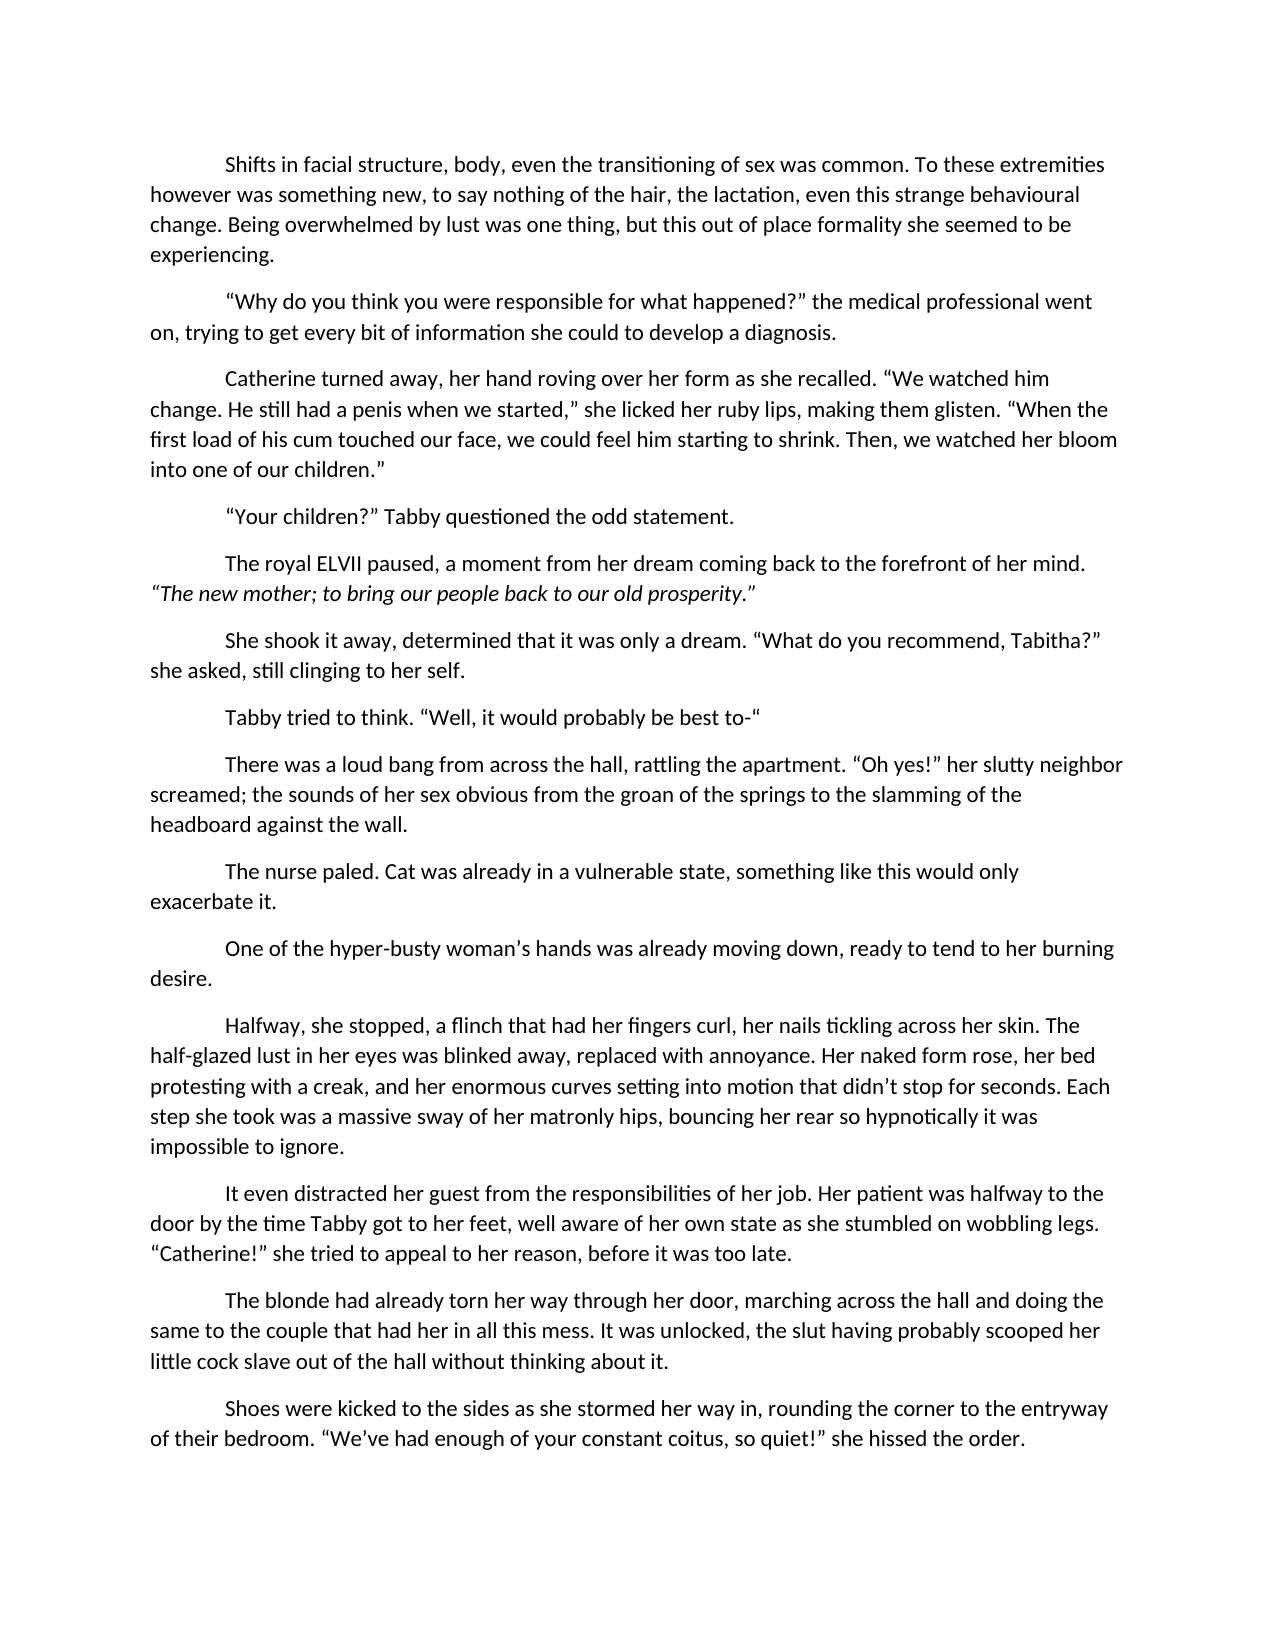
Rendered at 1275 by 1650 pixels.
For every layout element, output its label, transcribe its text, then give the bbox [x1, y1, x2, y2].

text “Your children?” Tabby questioned the odd statement. [150, 502, 1125, 530]
text Halfway, she stopped, a flinch that had her fingers curl, her nails tickling across her skin. The half-glazed lust in her eyes was blinked away, replaced with annoyance. Her naked form rose, her bed protesting with a creak, and her enormous curves setting into motion that didn’t stop for seconds. Each step she took was a massive sway of her matronly hips, bouncing her rear so hypnotically it was impossible to ignore. [150, 1011, 1125, 1160]
text One of the hyper-busty woman’s hands was already moving down, ready to tend to her burning desire. [150, 934, 1125, 993]
text “Why do you think you were responsible for what happened?” the medical professional went on, trying to get every bit of information she could to develop a diagnosis. [150, 287, 1125, 346]
text The blonde had already torn her way through her door, marching across the hall and doing the same to the couple that had her in all this mess. It was unlocked, the slut having probably scooped her little cock slave out of the hall without thinking about it. [150, 1286, 1125, 1375]
text The royal ELVII paused, a moment from her dream coming back to the forefront of her mind. “The new mother; to bring our people back to our old prosperity.” [150, 549, 1125, 607]
text Shifts in facial structure, body, even the transitioning of sex was common. To these extremities however was something new, to say nothing of the hair, the lactation, even this strange behavioural change. Being overwhelmed by lust was one thing, but this out of place formality she seemed to be experiencing. [150, 150, 1125, 269]
text Shoes were kicked to the sides as she stormed her way in, rounding the corner to the entryway of their bedroom. “We’ve had enough of your constant coitus, so quiet!” she hissed the order. [150, 1394, 1125, 1452]
text Catherine turned away, her hand roving over her form as she recalled. “We watched him change. He still had a penis when we started,” she licked her ruby lips, making them glisten. “When the first load of his cum touched our face, we could feel him starting to shrink. Then, we watched her bloom into one of our children.” [150, 364, 1125, 483]
text She shook it away, determined that it was only a dream. “What do you recommend, Tabitha?” she asked, still clinging to her self. [150, 626, 1125, 684]
text It even distracted her guest from the responsibilities of her job. Her patient was halfway to the door by the time Tabby got to her feet, well aware of her own state as she stumbled on wobbling legs. “Catherine!” she tried to appeal to her reason, before it was too late. [150, 1179, 1125, 1268]
text Tabby tried to think. “Well, it would probably be best to-“ [150, 703, 1125, 731]
text The nurse paled. Cat was already in a vulnerable state, something like this would only exacerbate it. [150, 857, 1125, 916]
text There was a loud bang from across the hall, rattling the apartment. “Oh yes!” her slutty neighbor screamed; the sounds of her sex obvious from the groan of the springs to the slamming of the headboard against the wall. [150, 750, 1125, 838]
